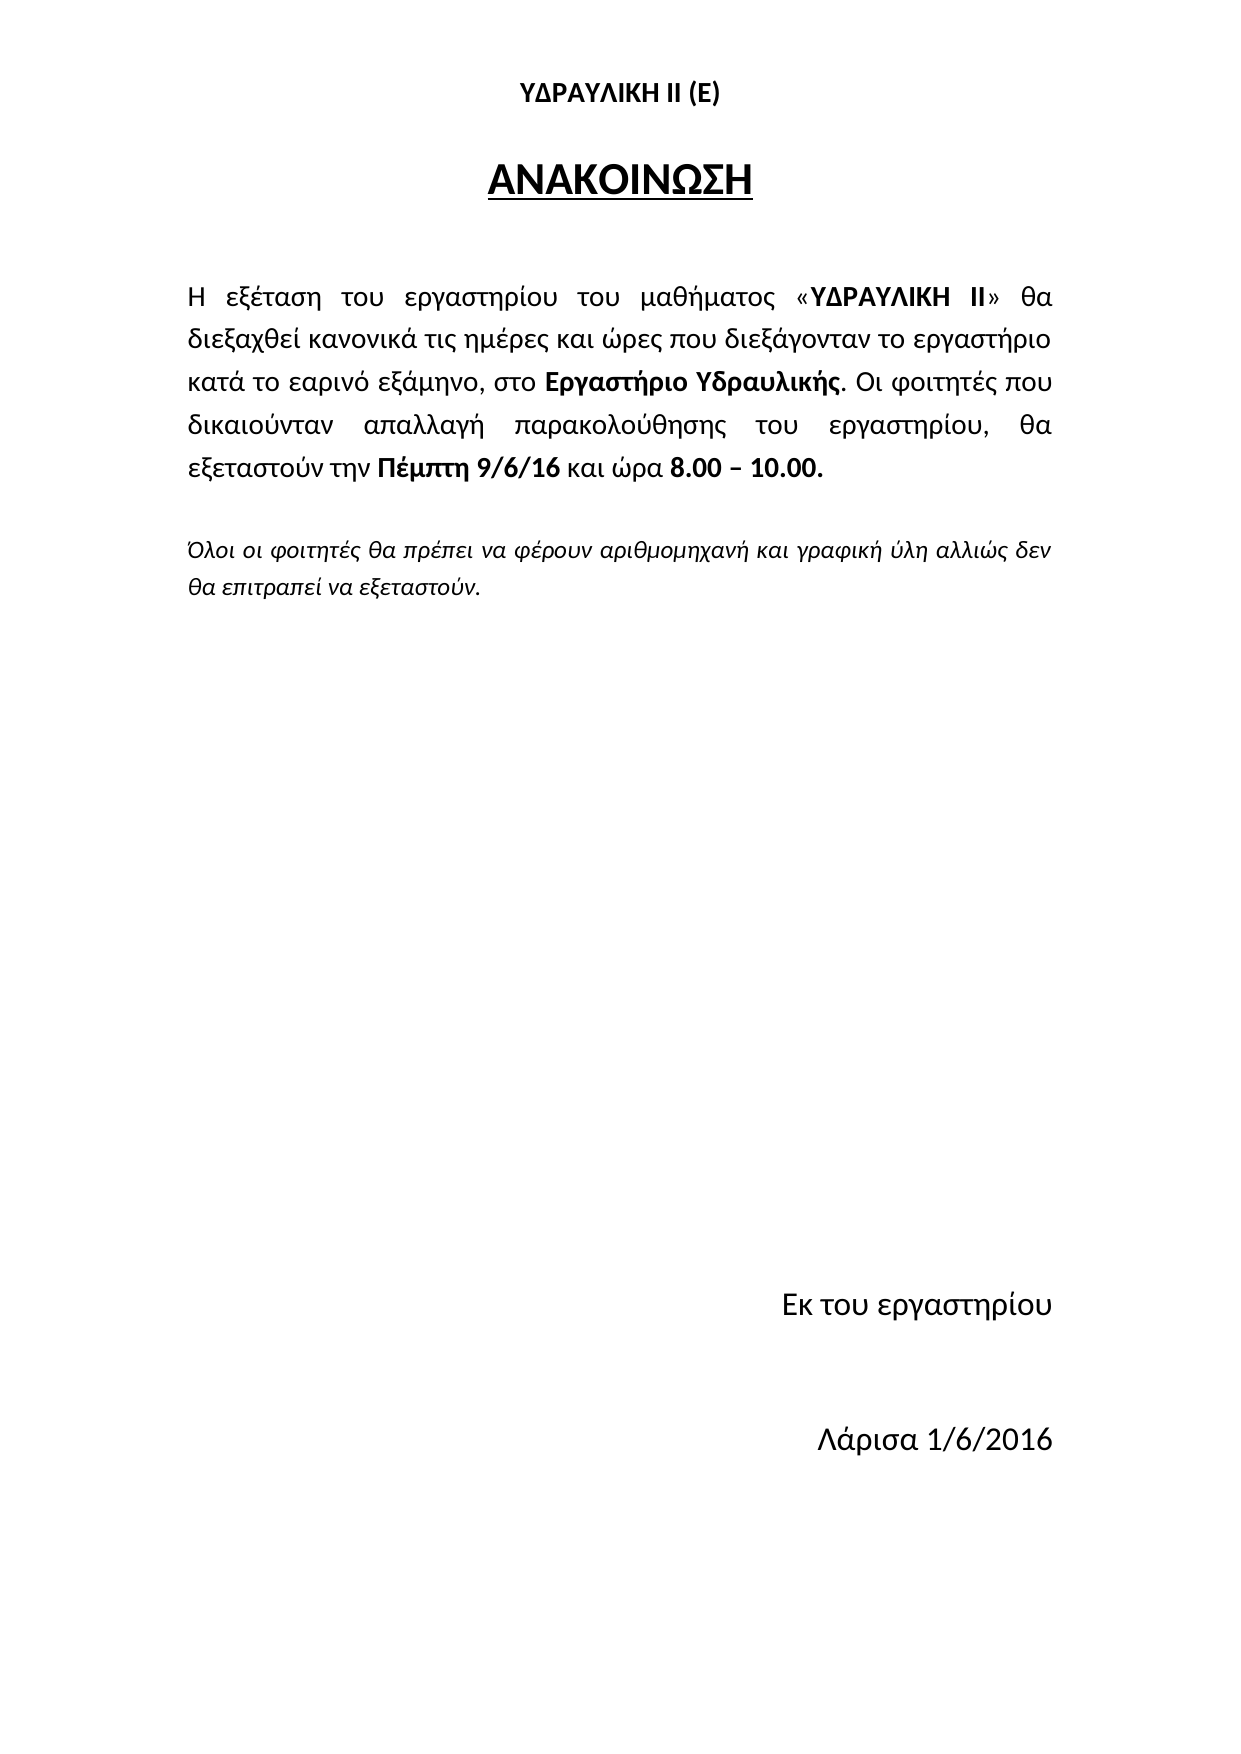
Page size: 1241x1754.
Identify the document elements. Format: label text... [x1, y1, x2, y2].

text Όλοι οι φοιτητές θα πρέπει να φέρουν αριθμομηχανή και γραφική ύλη αλλιώς δεν θα επιτραπεί να εξεταστούν. [187, 534, 1053, 601]
text Η εξέταση του εργαστηρίου του μαθήματος «ΥΔΡΑΥΛΙΚΗ ΙΙ» θα διεξαχθεί κανονικά τις ημέρες και ώρες που διεξάγονταν το εργαστήριο κατά το εαρινό εξάμηνο, στο Εργαστήριο Υδραυλικής. Οι φοιτητές που δικαιούνταν απαλλαγή παρακολούθησης του εργαστηρίου, θα εξεταστούν την Πέμπτη 9/6/16 και ώρα 8.00 – 10.00. [187, 278, 1053, 484]
text Λάρισα 1/6/2016 [187, 1418, 1053, 1459]
text ΑΝΑΚΟΙΝΩΣΗ [187, 150, 1053, 206]
text Εκ του εργαστηρίου [187, 1283, 1053, 1324]
